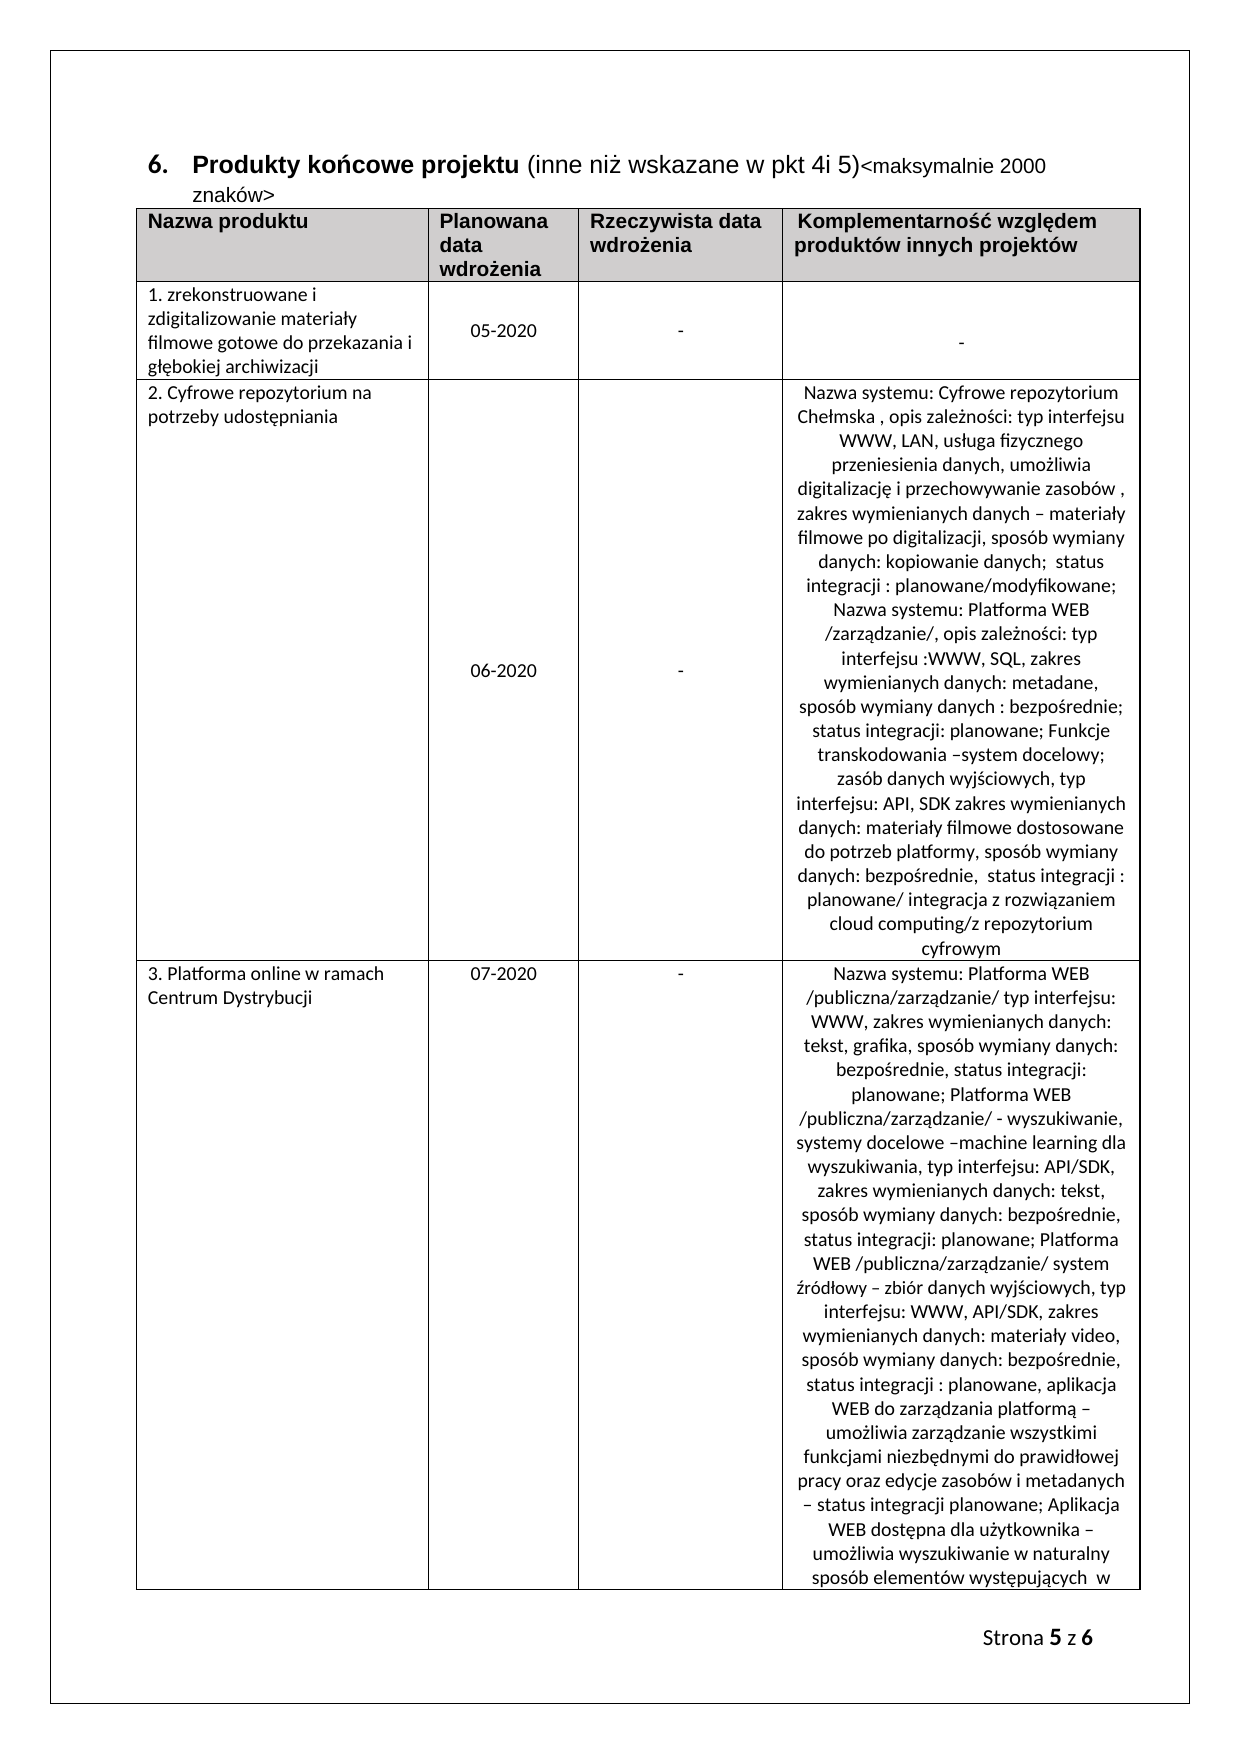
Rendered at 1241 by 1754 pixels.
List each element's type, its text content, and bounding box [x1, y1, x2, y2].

table_cell 05-2020 [429, 282, 578, 379]
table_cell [137, 961, 428, 1589]
subtitle Produkty końcowe projektu (inne niż wskazane w pkt 4i 5)<maksymalnie 2000 znaków> [148, 147, 1093, 206]
table_cell - [579, 961, 782, 1589]
table_cell 06-2020 [429, 380, 578, 960]
table_cell Nazwa systemu: Cyfrowe repozytorium Chełmska , opis zależności: typ interfejsu WWW, LAN, usługa fizycznego przeniesienia danych, umożliwia digitalizację i przechowywanie zasobów , zakres wymienianych danych – materiały filmowe po digitalizacji, sposób wymiany danych: kopiowanie danych; status integracji : planowane/modyfikowane; Nazwa systemu: Platforma WEB /zarządzanie/, opis zależności: typ interfejsu :WWW, SQL, zakres wymienianych danych: metadane, sposób wymiany danych : bezpośrednie; status integracji: planowane; Funkcje transkodowania –system docelowy; zasób danych wyjściowych, typ interfejsu: API, SDK zakres wymienianych danych: materiały filmowe dostosowane do potrzeb platformy, sposób wymiany danych: bezpośrednie, status integracji : planowane/ integracja z rozwiązaniem cloud computing/z repozytorium cyfrowym [783, 380, 1139, 960]
table_cell 07-2020 [429, 961, 578, 1589]
table_cell 1. zrekonstruowane i zdigitalizowanie materiały filmowe gotowe do przekazania i głębokiej archiwizacji [137, 282, 428, 379]
table_cell - [579, 380, 782, 960]
table_cell - [579, 282, 782, 379]
table_header Nazwa produktu [137, 209, 428, 281]
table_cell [783, 961, 1139, 1589]
table_header Rzeczywista data wdrożenia [579, 209, 782, 281]
table_header Planowana data wdrożenia [429, 209, 578, 281]
table_cell 2. Cyfrowe repozytorium na potrzeby udostępniania [137, 380, 428, 960]
table_cell - [783, 282, 1139, 379]
table_header Komplementarność względem produktów innych projektów [783, 209, 1139, 281]
